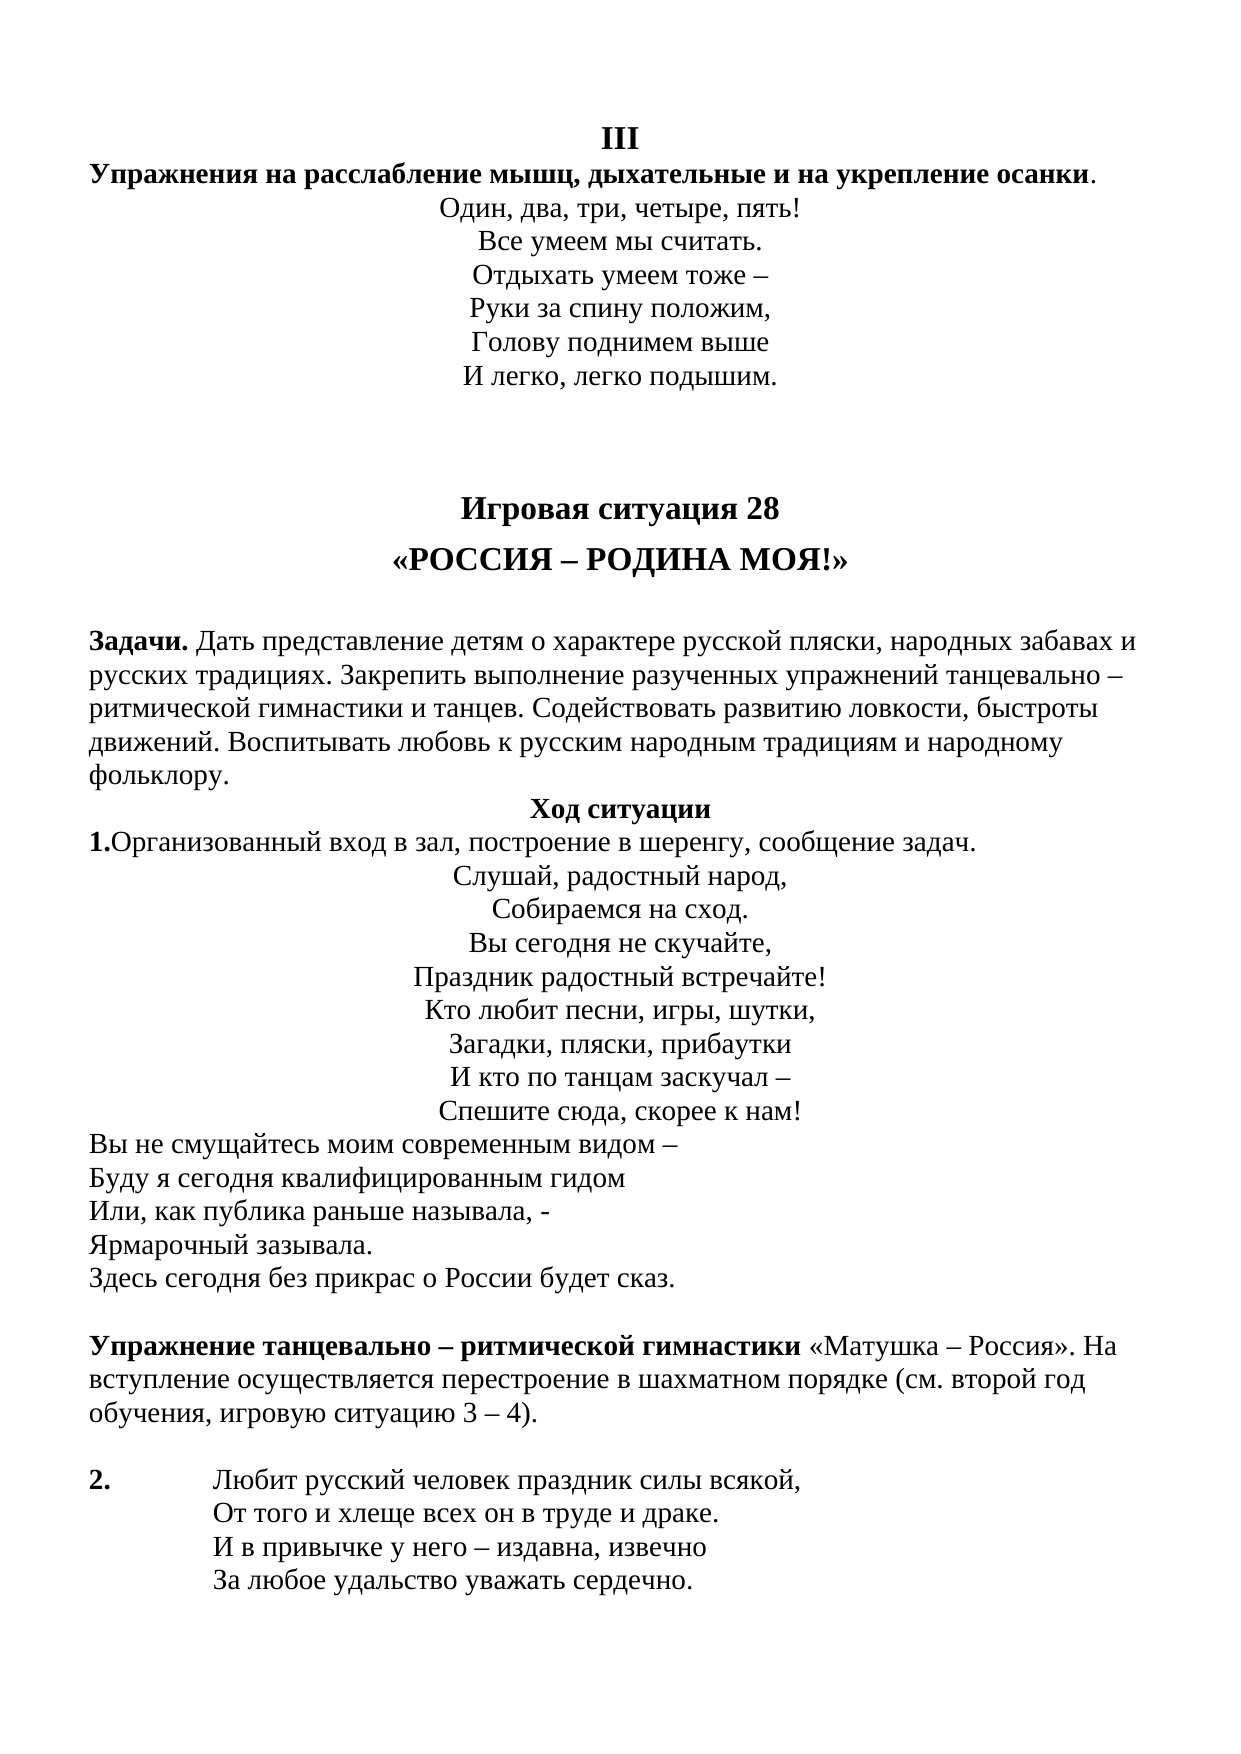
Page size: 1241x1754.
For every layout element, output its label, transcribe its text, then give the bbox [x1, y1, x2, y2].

text Слушай, радостный народ, [89, 858, 1152, 892]
text И кто по танцам заскучал – [89, 1059, 1152, 1093]
text 2. Любит русский человек праздник силы всякой, [89, 1462, 1152, 1495]
text Вы не смущайтесь моим современным видом – [89, 1126, 1152, 1160]
text Упражнения на расслабление мышц, дыхательные и на укрепление осанки. [89, 156, 1152, 190]
text Кто любит песни, игры, шутки, [89, 992, 1152, 1026]
text Один, два, три, четыре, пять! [89, 190, 1152, 223]
text Ярмарочный зазывала. [89, 1227, 1152, 1261]
text Спешите сюда, скорее к нам! [89, 1093, 1152, 1126]
text Праздник радостный встречайте! [89, 959, 1152, 992]
text Игровая ситуация 28 [89, 488, 1152, 526]
text Или, как публика раньше называла, - [89, 1193, 1152, 1227]
text 1.Организованный вход в зал, построение в шеренгу, сообщение задач. [89, 824, 1152, 858]
text Отдыхать умеем тоже – [89, 257, 1152, 291]
text Собираемся на сход. [89, 892, 1152, 925]
text Голову поднимем выше [89, 324, 1152, 358]
text Вы сегодня не скучайте, [89, 925, 1152, 959]
text Все умеем мы считать. [89, 223, 1152, 257]
text Ход ситуации [89, 791, 1152, 824]
text «РОССИЯ – РОДИНА МОЯ!» [89, 539, 1152, 577]
text Руки за спину положим, [89, 291, 1152, 324]
text III [89, 118, 1152, 156]
text Упражнение танцевально – ритмической гимнастики «Матушка – Россия». На вступление осуществляется перестроение в шахматном порядке (см. второй год обучения, игровую ситуацию 3 – 4). [89, 1328, 1152, 1428]
text Здесь сегодня без прикрас о России будет сказ. [89, 1261, 1152, 1294]
text И в привычке у него – издавна, извечно [89, 1529, 1152, 1562]
text Буду я сегодня квалифицированным гидом [89, 1160, 1152, 1193]
text От того и хлеще всех он в труде и драке. [89, 1495, 1152, 1529]
text Задачи. Дать представление детям о характере русской пляски, народных забавах и русских традициях. Закрепить выполнение разученных упражнений танцевально – ритмической гимнастики и танцев. Содействовать развитию ловкости, быстроты движений. Воспитывать любовь к русским народным традициям и народному фольклору. [89, 623, 1152, 791]
text Загадки, пляски, прибаутки [89, 1026, 1152, 1059]
text За любое удальство уважать сердечно. [89, 1562, 1152, 1596]
text И легко, легко подышим. [89, 358, 1152, 391]
